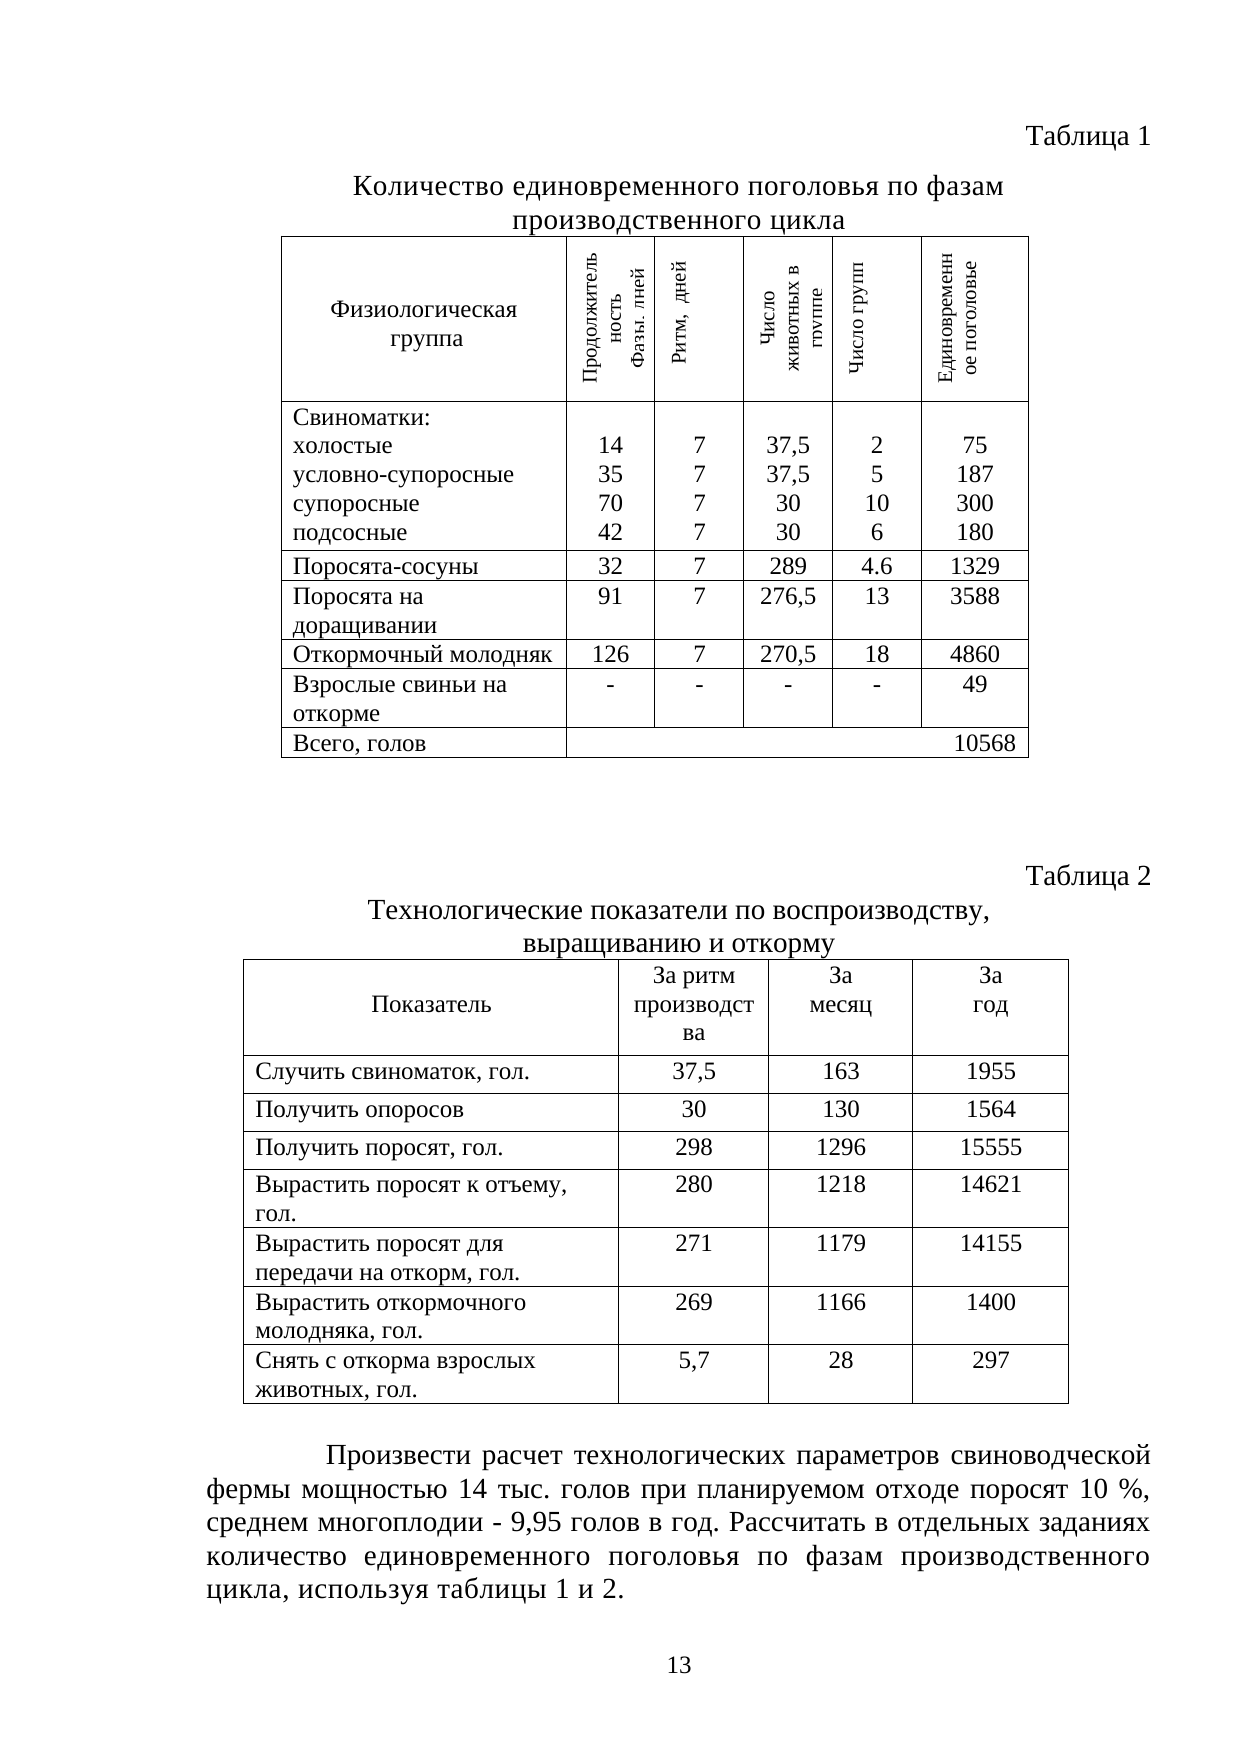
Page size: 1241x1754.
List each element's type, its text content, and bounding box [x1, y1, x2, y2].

table_cell 271 [619, 1228, 768, 1286]
table_cell Снять с откорма взрослых животных, гол. [244, 1345, 618, 1403]
table_cell Вырастить откормочного молодняка, гол. [244, 1287, 618, 1344]
text Таблица 1 [206, 118, 1152, 152]
table_cell Получить поросят, гол. [244, 1132, 618, 1168]
table_cell 14621 [913, 1170, 1068, 1227]
table_cell Взрослые свиньи на откорме [282, 669, 566, 727]
text производственного цикла [206, 202, 1152, 236]
table_header Единовременное поголовье [922, 237, 1028, 401]
text Таблица 2 [206, 858, 1152, 892]
table_cell Вырастить поросят для передачи на откорм, гол. [244, 1228, 618, 1286]
table_cell 5,7 [619, 1345, 768, 1403]
table_cell 30 [619, 1094, 768, 1131]
table_cell 15555 [913, 1132, 1068, 1168]
table_cell Получить опоросов [244, 1094, 618, 1131]
table_cell 4860 [922, 640, 1028, 668]
table_cell 276,5 [744, 581, 832, 638]
table_header Число групп [833, 237, 921, 401]
table_cell 270,5 [744, 640, 832, 668]
table_header Продолжительность Фазы, дней [567, 237, 654, 401]
table_header Ритм, дней [655, 237, 743, 401]
table_cell - [655, 669, 743, 727]
table_cell 163 [769, 1056, 912, 1093]
table_cell 13 [833, 581, 921, 638]
table_cell 7 7 7 7 [655, 402, 743, 550]
table_header За год [913, 960, 1068, 1055]
table_header Физиологическая группа [282, 237, 566, 401]
table_header За месяц [769, 960, 912, 1055]
table_cell 75 187 300 180 [922, 402, 1028, 550]
table_cell 280 [619, 1170, 768, 1227]
table_cell 297 [913, 1345, 1068, 1403]
table_cell 37,5 [619, 1056, 768, 1093]
table_cell 37,5 37,5 30 30 [744, 402, 832, 550]
table_cell 1564 [913, 1094, 1068, 1131]
text выращиванию и откорму [206, 925, 1152, 959]
table_cell 7 [655, 581, 743, 638]
table_cell 32 [567, 551, 654, 580]
table_cell 10568 [567, 728, 1028, 757]
text Количество единовременного поголовья по фазам [206, 168, 1152, 202]
table_cell - [744, 669, 832, 727]
table_cell 7 [655, 551, 743, 580]
table_cell 126 [567, 640, 654, 668]
table_cell 3588 [922, 581, 1028, 638]
table_cell 2 5 10 6 [833, 402, 921, 550]
table_cell 1296 [769, 1132, 912, 1168]
table_cell Всего, голов [282, 728, 566, 757]
table_cell 298 [619, 1132, 768, 1168]
table_cell 1400 [913, 1287, 1068, 1344]
table_cell 1218 [769, 1170, 912, 1227]
table_cell Поросята на доращивании [282, 581, 566, 638]
table_cell 1955 [913, 1056, 1068, 1093]
table_cell 28 [769, 1345, 912, 1403]
table_cell Свиноматки: холостые условно-супоросные супоросные подсосные [282, 402, 566, 550]
table_cell Поросята-сосуны [282, 551, 566, 580]
table_cell 7 [655, 640, 743, 668]
table_cell 1329 [922, 551, 1028, 580]
table_cell - [567, 669, 654, 727]
table_cell 49 [922, 669, 1028, 727]
text Произвести расчет технологических параметров свиноводческой фермы мощностью 14 тыс. голов при планируемом отходе поросят 10 %, среднем многоплодии - 9,95 голов в год. Рассчитать в отдельных заданиях количество единовременного поголовья по фазам производственного цикла, используя таблицы 1 и 2. [206, 1437, 1152, 1605]
table_cell 91 [567, 581, 654, 638]
table_cell - [833, 669, 921, 727]
table_header Показатель [244, 960, 618, 1055]
table_cell 4.6 [833, 551, 921, 580]
table_cell 1166 [769, 1287, 912, 1344]
table_cell 14155 [913, 1228, 1068, 1286]
text Технологические показатели по воспроизводству, [206, 892, 1152, 925]
table_cell Случить свиноматок, гол. [244, 1056, 618, 1093]
table_header За ритм производства [619, 960, 768, 1055]
table_cell Откормочный молодняк [282, 640, 566, 668]
table_cell 18 [833, 640, 921, 668]
table_cell 1179 [769, 1228, 912, 1286]
table_cell 130 [769, 1094, 912, 1131]
table_cell 289 [744, 551, 832, 580]
table_cell 269 [619, 1287, 768, 1344]
table_cell 14 35 70 42 [567, 402, 654, 550]
table_cell Вырастить поросят к отъему, гол. [244, 1170, 618, 1227]
table_header Число животных в группе [744, 237, 832, 401]
